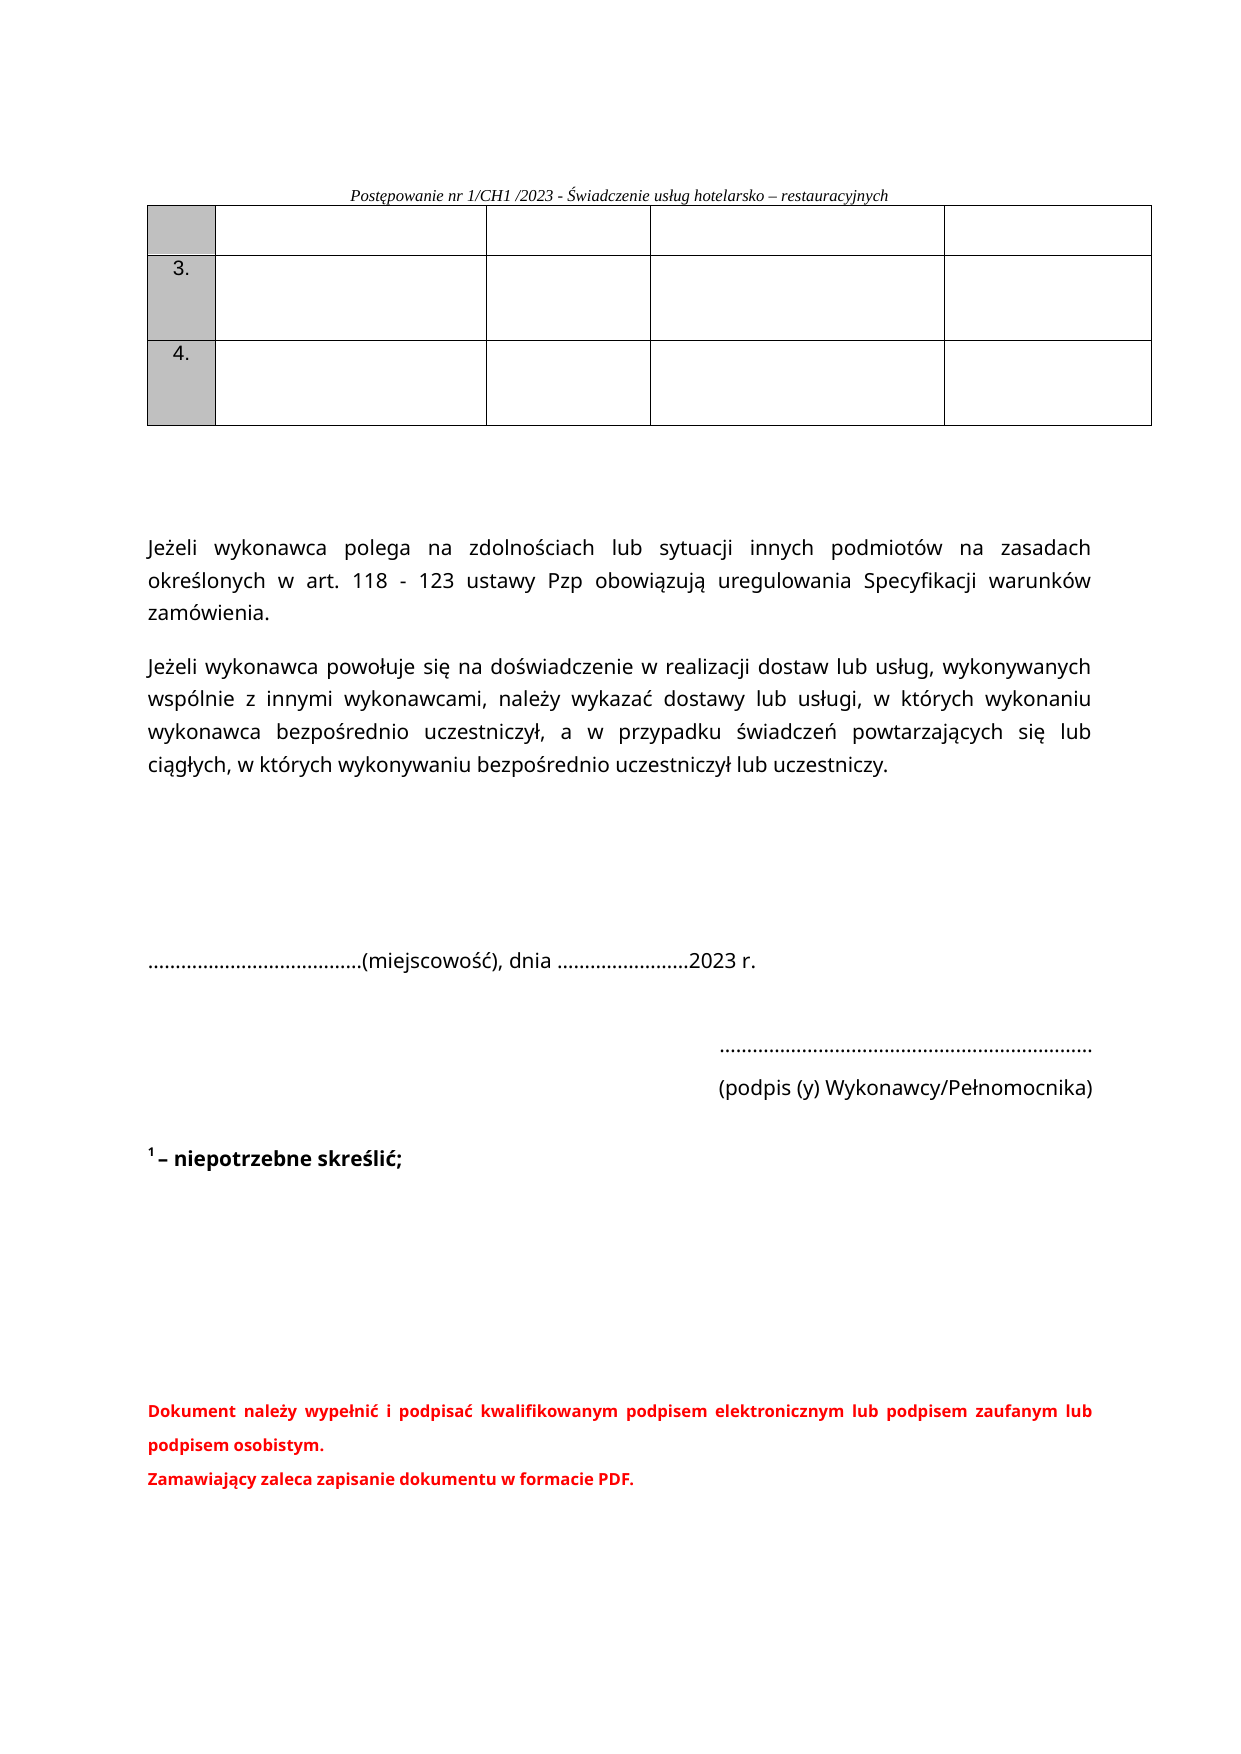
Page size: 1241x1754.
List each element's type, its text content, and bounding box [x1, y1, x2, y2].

table_cell [216, 341, 486, 425]
text (podpis (y) Wykonawcy/Pełnomocnika) [148, 1073, 1093, 1101]
table_cell [148, 341, 215, 425]
text Zamawiający zaleca zapisanie dokumentu w formacie PDF. [148, 1468, 1093, 1490]
table_cell [148, 256, 215, 340]
text 1 – niepotrzebne skreślić; [148, 1144, 1093, 1172]
text Jeżeli wykonawca powołuje się na doświadczenie w realizacji dostaw lub usług, wykonywanych wspólnie z innymi wykonawcami, należy wykazać dostawy lub usługi, w których wykonaniu wykonawca bezpośrednio uczestniczył, a w przypadku świadczeń powtarzających się lub ciągłych, w których wykonywaniu bezpośrednio uczestniczył lub uczestniczy. [148, 652, 1093, 778]
table_cell [945, 206, 1151, 254]
text ……………………………………..…………………… [148, 1030, 1093, 1059]
table_cell [216, 256, 486, 340]
table_cell [216, 206, 486, 254]
text …………………………………(miejscowość), dnia ……………………2023 r. [148, 946, 1093, 974]
table_cell [651, 206, 944, 254]
table_cell [651, 256, 944, 340]
table_cell [487, 341, 650, 425]
table_cell [651, 341, 944, 425]
text Dokument należy wypełnić i podpisać kwalifikowanym podpisem elektronicznym lub podpisem zaufanym lub podpisem osobistym. [148, 1399, 1093, 1456]
table_cell [945, 341, 1151, 425]
table_cell [487, 256, 650, 340]
text Jeżeli wykonawca polega na zdolnościach lub sytuacji innych podmiotów na zasadach określonych w art. 118 - 123 ustawy Pzp obowiązują uregulowania Specyfikacji warunków zamówienia. [148, 533, 1093, 627]
table_cell [148, 206, 215, 254]
table_cell [487, 206, 650, 254]
table_cell [945, 256, 1151, 340]
